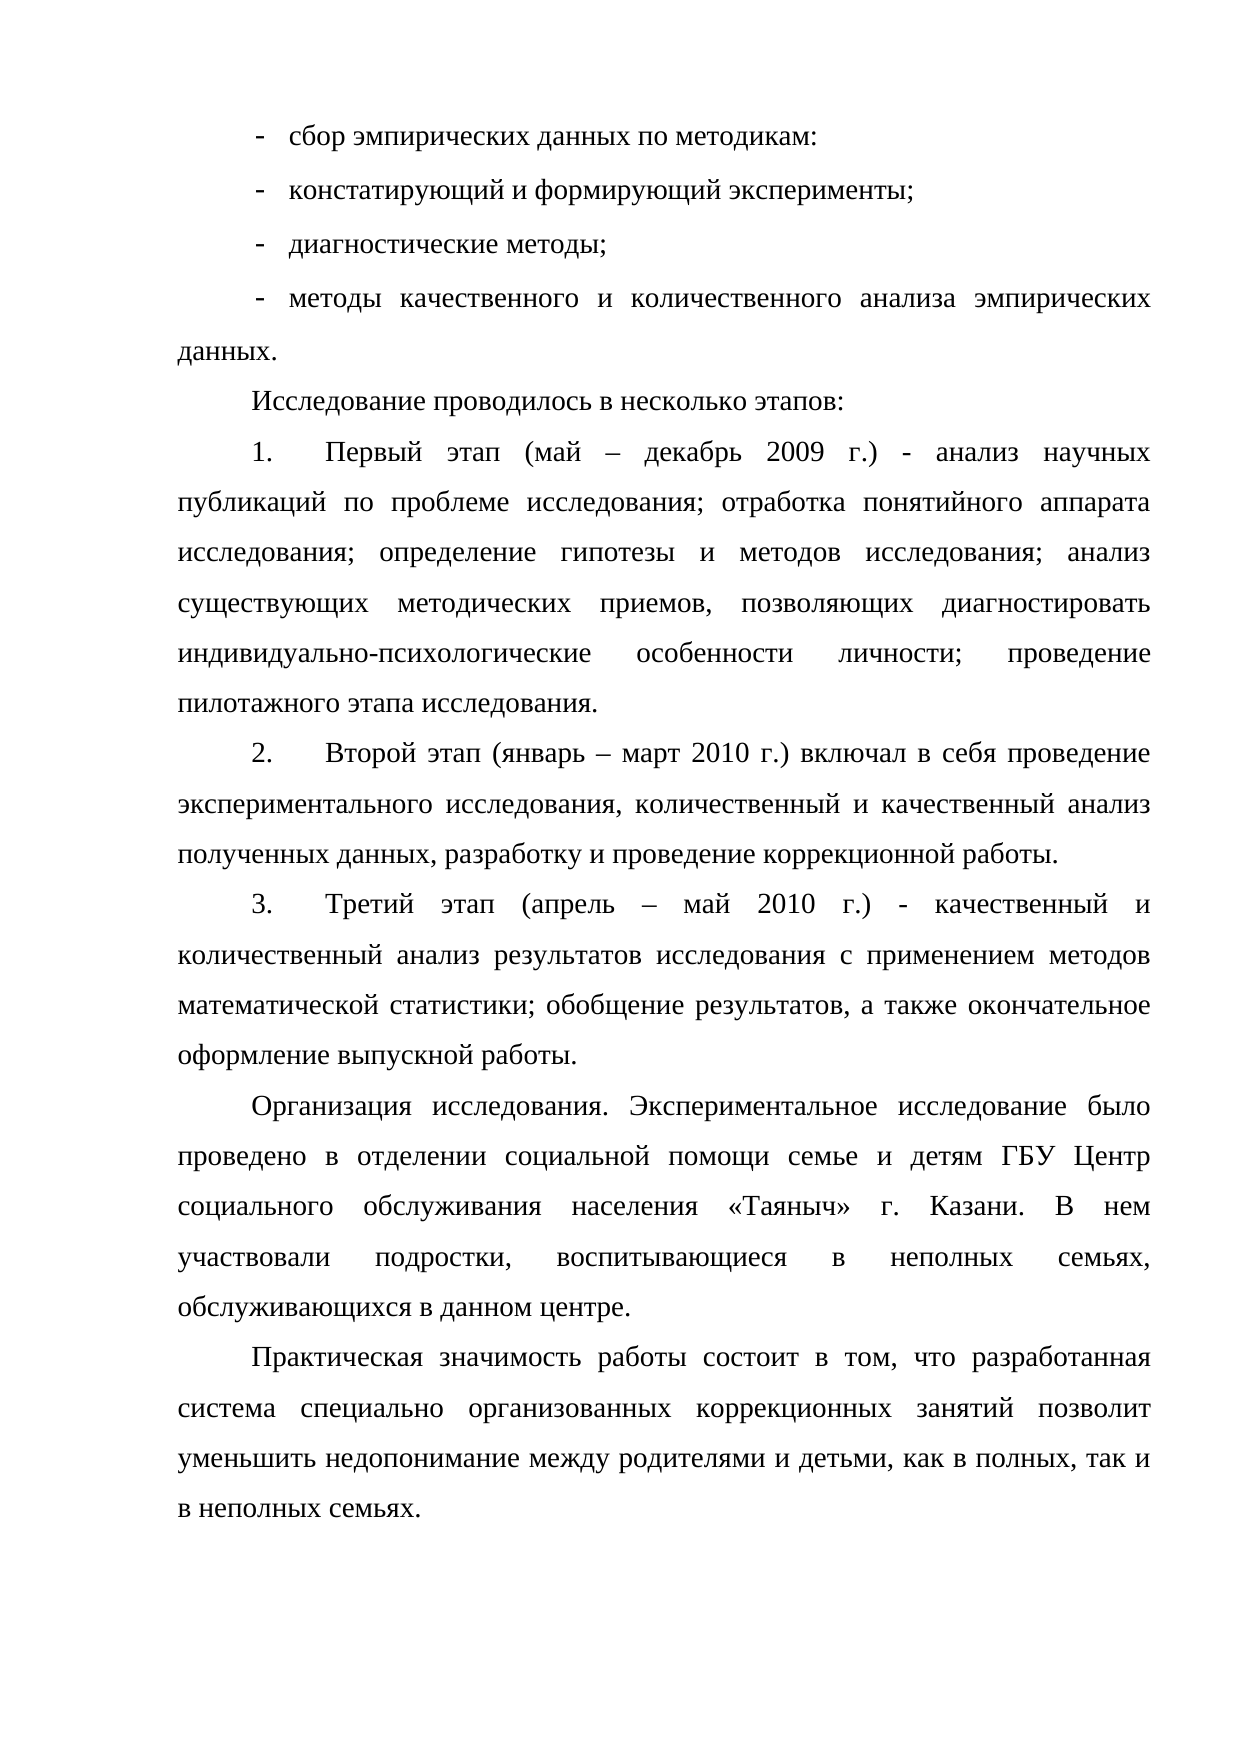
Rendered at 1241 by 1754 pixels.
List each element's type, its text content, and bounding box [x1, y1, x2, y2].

list Второй этап (январь – март 2010 г.) включал в себя проведение экспериментального исследования, количественный и качественный анализ полученных данных, разработку и проведение коррекционной работы. [177, 736, 1152, 870]
text Практическая значимость работы состоит в том, что разработанная система специально организованных коррекционных занятий позволит уменьшить недопонимание между родителями и детьми, как в полных, так и в неполных семьях. [177, 1339, 1152, 1524]
text Организация исследования. Экспериментальное исследование было проведено в отделении социальной помощи семье и детям ГБУ Центр социального обслуживания населения «Таяныч» г. Казани. В нем участвовали подростки, воспитывающиеся в неполных семьях, обслуживающихся в данном центре. [177, 1088, 1152, 1323]
list методы качественного и количественного анализа эмпирических данных. [177, 280, 1152, 367]
list Первый этап (май – декабрь .) - анализ научных публикаций по проблеме исследования; отработка понятийного аппарата исследования; определение гипотезы и методов исследования; анализ существующих методических приемов, позволяющих диагностировать индивидуально-психологические особенности личности; проведение пилотажного этапа исследования. [177, 434, 1152, 719]
list Третий этап (апрель – май 2010 г.) - качественный и количественный анализ результатов исследования с применением методов математической статистики; обобщение результатов, а также окончательное оформление выпускной работы. [177, 887, 1152, 1071]
list констатирующий и формирующий эксперименты; [177, 172, 1152, 208]
list диагностические методы; [177, 226, 1152, 262]
list сбор эмпирических данных по методикам: [177, 118, 1152, 154]
text Исследование проводилось в несколько этапов: [177, 383, 1152, 417]
